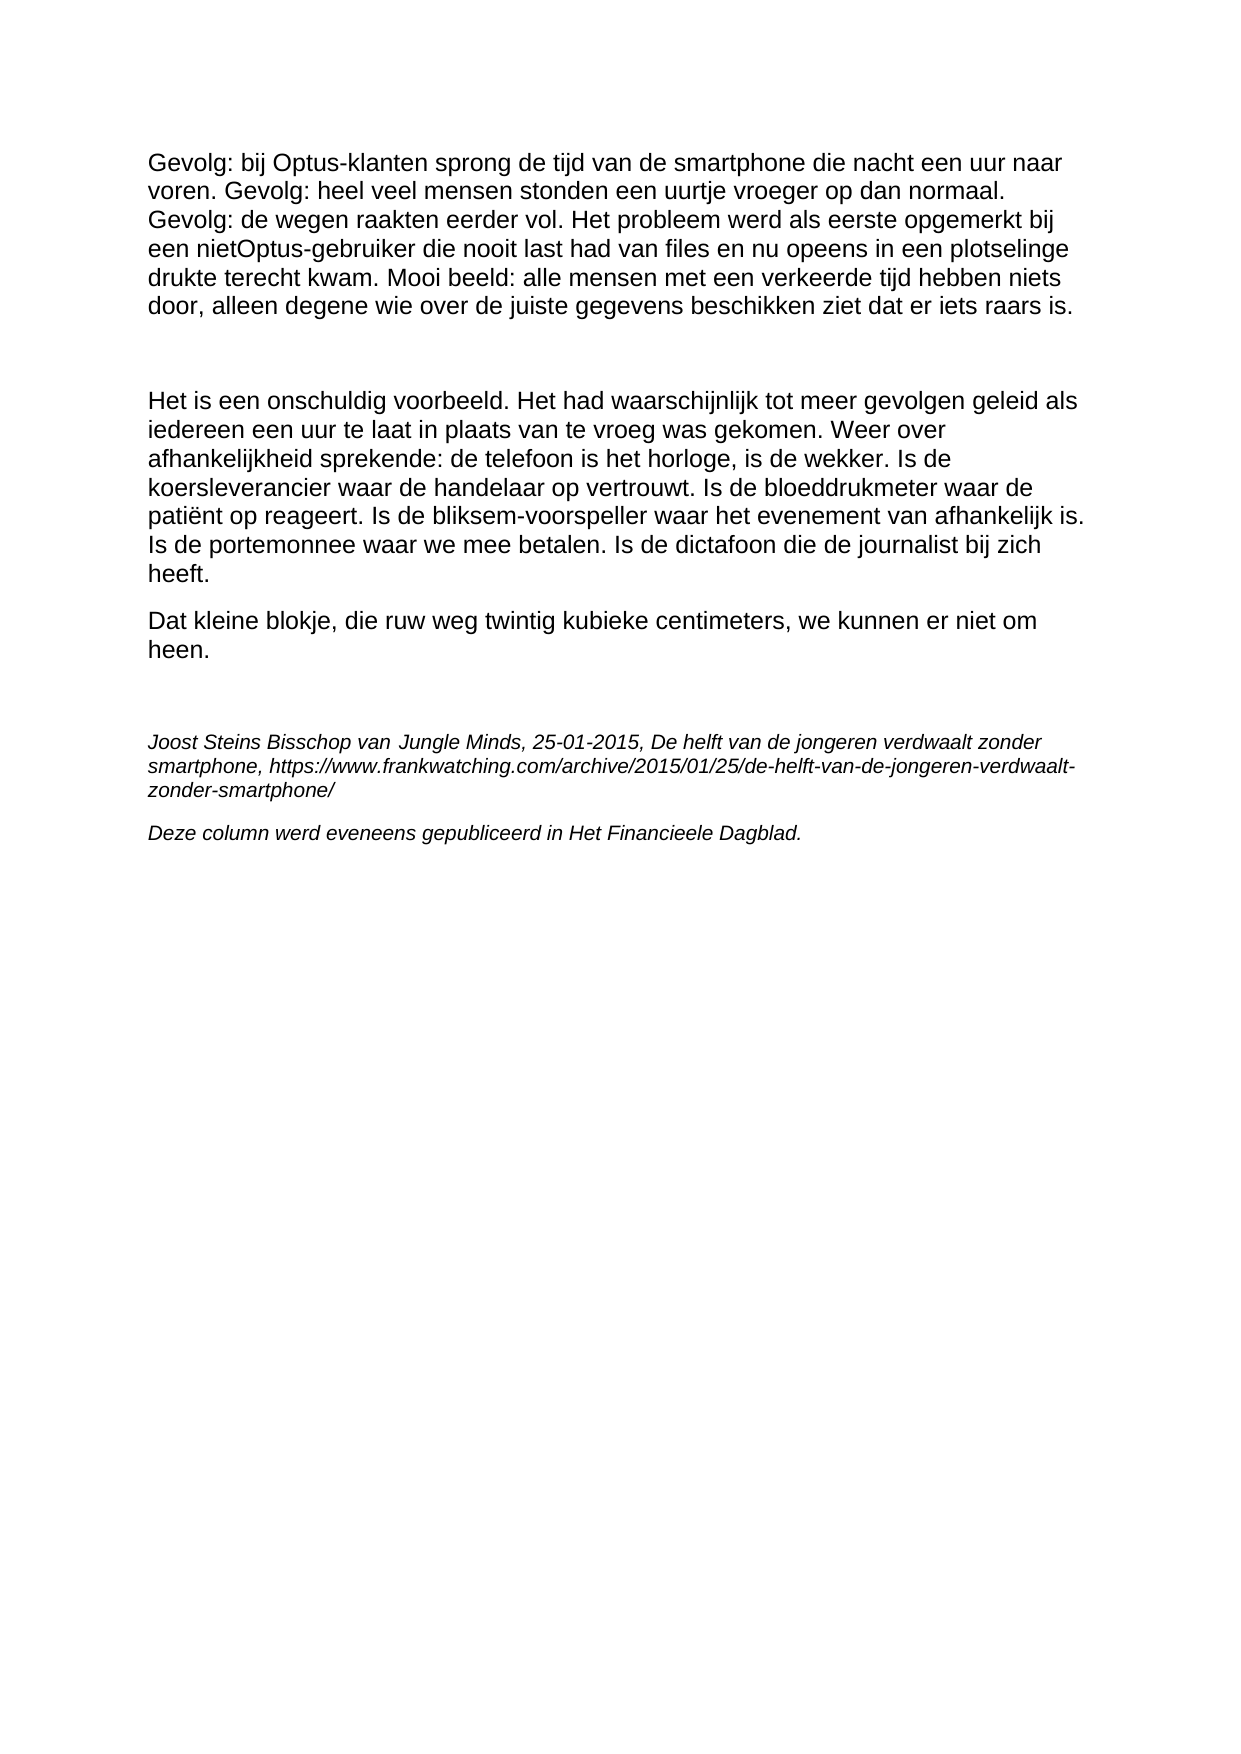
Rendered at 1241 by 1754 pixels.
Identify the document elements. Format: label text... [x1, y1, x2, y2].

text Deze column werd eveneens gepubliceerd in Het Financieele Dagblad. [148, 821, 1093, 845]
text Dat kleine blokje, die ruw weg twintig kubieke centimeters, we kunnen er niet om heen. [148, 606, 1093, 664]
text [148, 148, 1093, 320]
text Joost Steins Bisschop van Jungle Minds, 25-01-2015, De helft van de jongeren verdwaalt zonder smartphone, https://www.frankwatching.com/archive/2015/01/25/de-helft-van-de-jongeren-verdwaalt-zonder-smartphone/ [148, 730, 1093, 802]
text Het is een onschuldig voorbeeld. Het had waarschijnlijk tot meer gevolgen geleid als iedereen een uur te laat in plaats van te vroeg was gekomen. Weer over afhankelijkheid sprekende: de telefoon is het horloge, is de wekker. Is de koersleverancier waar de handelaar op vertrouwt. Is de bloeddrukmeter waar de patiënt op reageert. Is de bliksem-voorspeller waar het evenement van afhankelijk is. Is de portemonnee waar we mee betalen. Is de dictafoon die de journalist bij zich heeft. [148, 386, 1093, 588]
